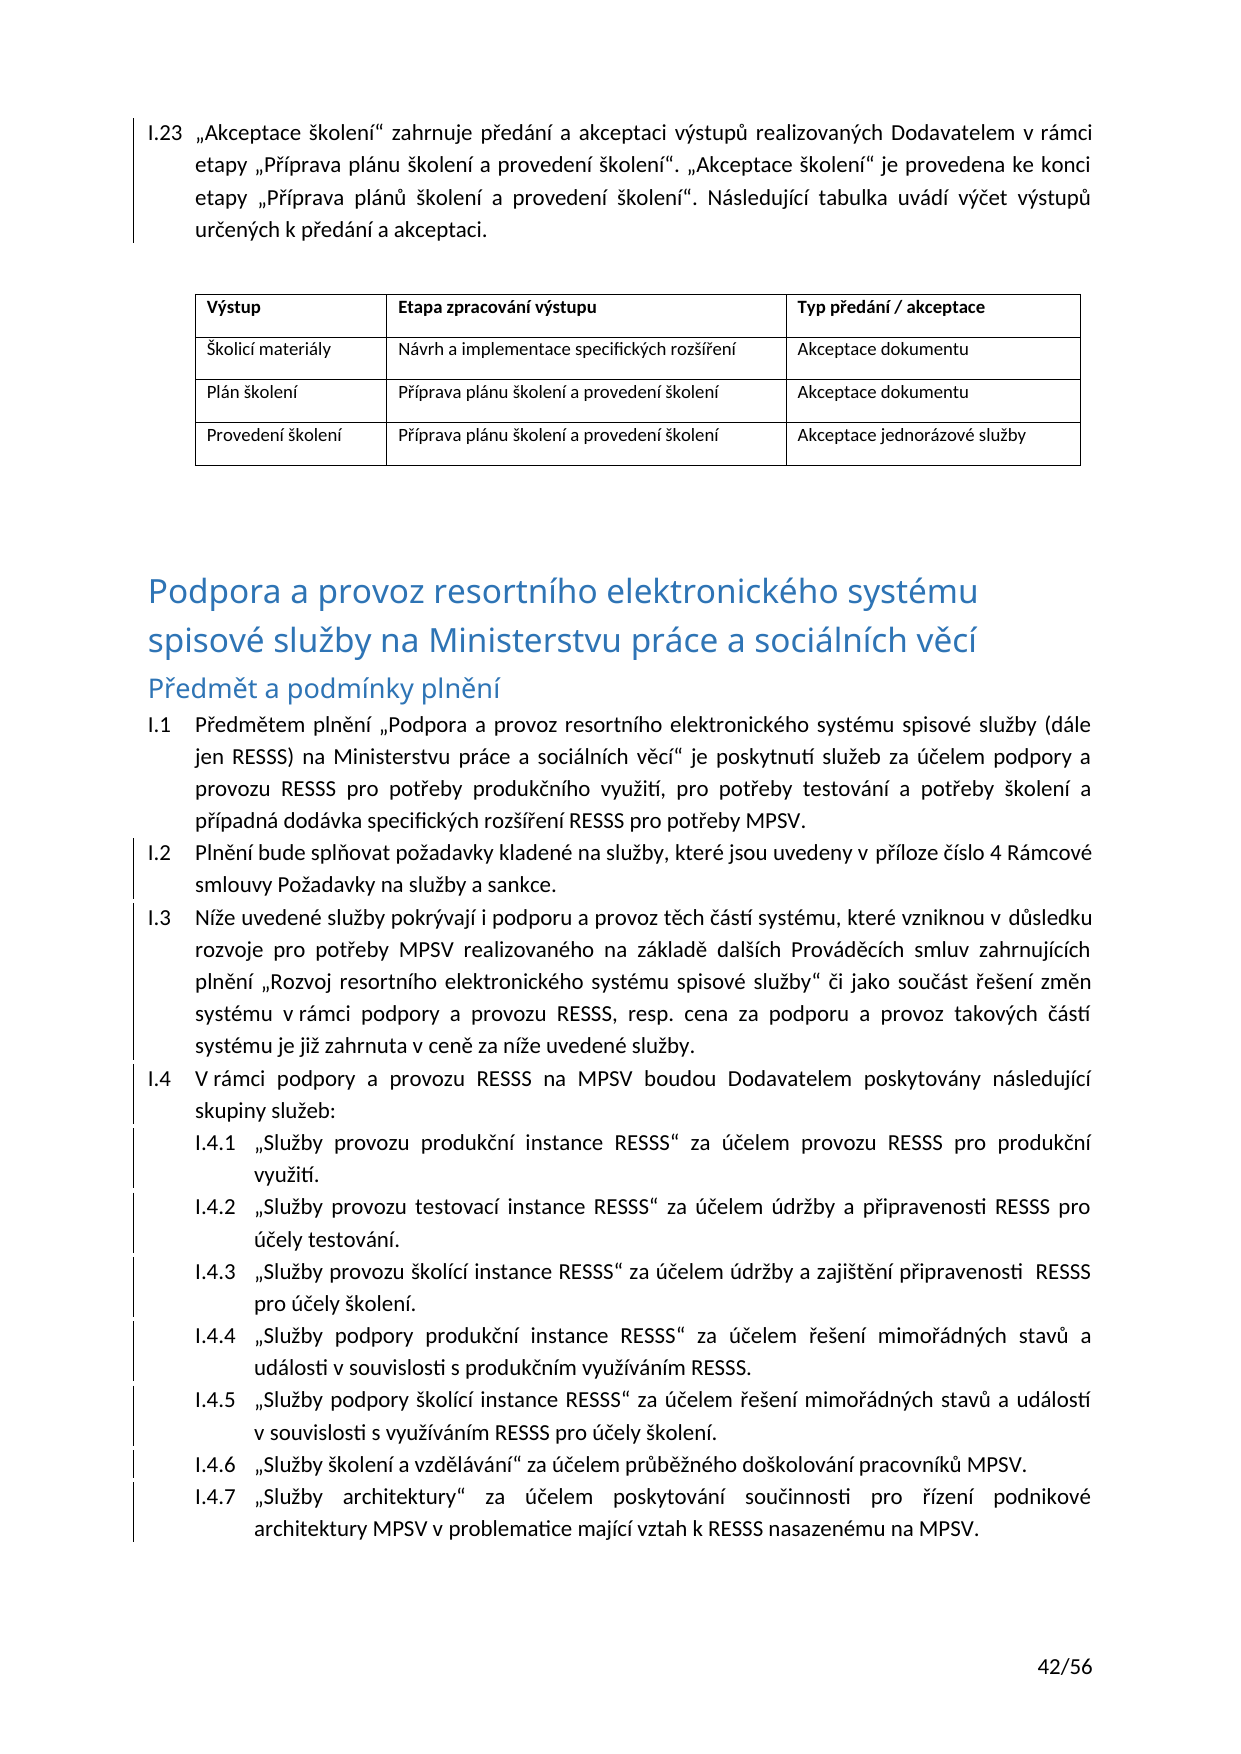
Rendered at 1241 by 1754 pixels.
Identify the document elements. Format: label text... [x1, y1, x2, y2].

list Předmětem plnění „Podpora a provoz resortního elektronického systému spisové služby (dále jen RESSS) na Ministerstvu práce a sociálních věcí“ je poskytnutí služeb za účelem podpory a provozu RESSS pro potřeby produkčního využití, pro potřeby testování a potřeby školení a případná dodávka specifických rozšíření RESSS pro potřeby MPSV. [148, 710, 1093, 834]
table_cell Příprava plánu školení a provedení školení [387, 380, 786, 422]
table_cell Plán školení [196, 380, 386, 422]
table_header Typ předání / akceptace [787, 295, 1080, 337]
table_header Etapa zpracování výstupu [387, 295, 786, 337]
list „Služby školení a vzdělávání“ za účelem průběžného doškolování pracovníků MPSV. [195, 1450, 1093, 1478]
list „Služby podpory školící instance RESSS“ za účelem řešení mimořádných stavů a událostí v souvislosti s využíváním RESSS pro účely školení. [195, 1386, 1093, 1446]
subtitle Předmět a podmínky plnění [148, 670, 1093, 707]
subtitle Podpora a provoz resortního elektronického systému spisové služby na Ministerstvu práce a sociálních věcí [148, 568, 1093, 662]
table_cell Návrh a implementace specifických rozšíření [387, 338, 786, 379]
table_cell Příprava plánu školení a provedení školení [387, 423, 786, 465]
table_cell Školicí materiály [196, 338, 386, 379]
list „Služby provozu testovací instance RESSS“ za účelem údržby a připravenosti RESSS pro účely testování. [195, 1192, 1093, 1253]
list „Služby architektury“ za účelem poskytování součinnosti pro řízení podnikové architektury MPSV v problematice mající vztah k RESSS nasazenému na MPSV. [195, 1482, 1093, 1542]
table_cell Akceptace dokumentu [787, 380, 1080, 422]
table_cell Provedení školení [196, 423, 386, 465]
list „Služby provozu školící instance RESSS“ za účelem údržby a zajištění připravenosti RESSS pro účely školení. [195, 1257, 1093, 1317]
table_cell Akceptace dokumentu [787, 338, 1080, 379]
list „Služby podpory produkční instance RESSS“ za účelem řešení mimořádných stavů a události v souvislosti s produkčním využíváním RESSS. [195, 1321, 1093, 1381]
list Níže uvedené služby pokrývají i podporu a provoz těch částí systému, které vzniknou v důsledku rozvoje pro potřeby MPSV realizovaného na základě dalších Prováděcích smluv zahrnujících plnění „Rozvoj resortního elektronického systému spisové služby“ či jako součást řešení změn systému v rámci podpory a provozu RESSS, resp. cena za podporu a provoz takových částí systému je již zahrnuta v ceně za níže uvedené služby. [148, 903, 1093, 1059]
list „Akceptace školení“ zahrnuje předání a akceptaci výstupů realizovaných Dodavatelem v rámci etapy „Příprava plánu školení a provedení školení“. „Akceptace školení“ je provedena ke konci etapy „Příprava plánů školení a provedení školení“. Následující tabulka uvádí výčet výstupů určených k předání a akceptaci. [148, 118, 1093, 243]
table_header Výstup [196, 295, 386, 337]
list Plnění bude splňovat požadavky kladené na služby, které jsou uvedeny v příloze číslo 4 Rámcové smlouvy Požadavky na služby a sankce. [148, 838, 1093, 899]
list „Služby provozu produkční instance RESSS“ za účelem provozu RESSS pro produkční využití. [195, 1128, 1093, 1188]
list V rámci podpory a provozu RESSS na MPSV boudou Dodavatelem poskytovány následující skupiny služeb: [148, 1064, 1093, 1124]
table_cell Akceptace jednorázové služby [787, 423, 1080, 465]
